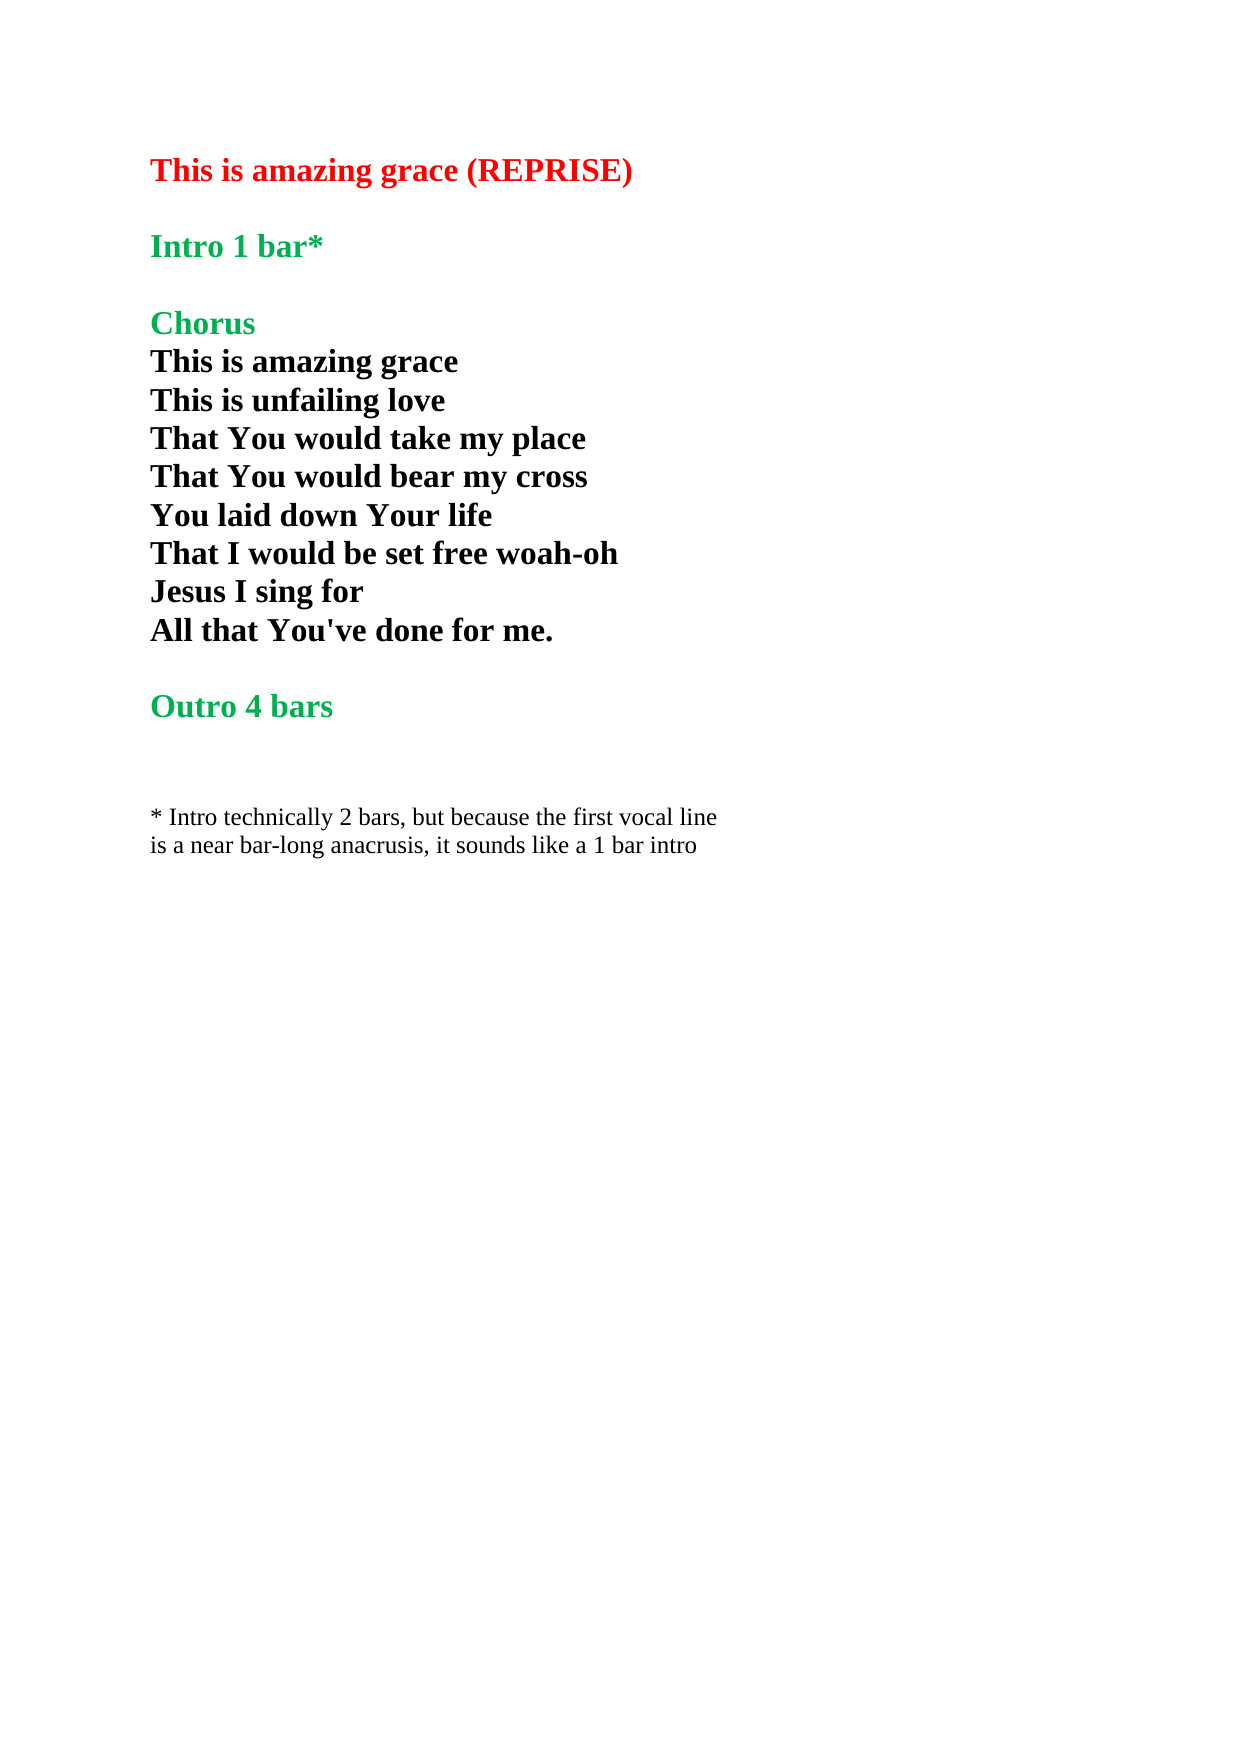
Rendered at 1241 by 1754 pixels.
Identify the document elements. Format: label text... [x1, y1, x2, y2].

text Chorus [150, 303, 1090, 342]
text This is amazing grace (REPRISE) [150, 150, 1090, 188]
text Intro 1 bar* [150, 227, 1090, 265]
text Outro 4 bars [150, 687, 1090, 725]
text This is amazing grace This is unfailing love That You would take my place That You would bear my cross You laid down Your life That I would be set free woah-oh Jesus I sing for All that You've done for me. [150, 342, 1090, 648]
text is a near bar-long anacrusis, it sounds like a 1 bar intro [150, 830, 1090, 859]
text * Intro technically 2 bars, but because the first vocal line [150, 802, 1090, 830]
